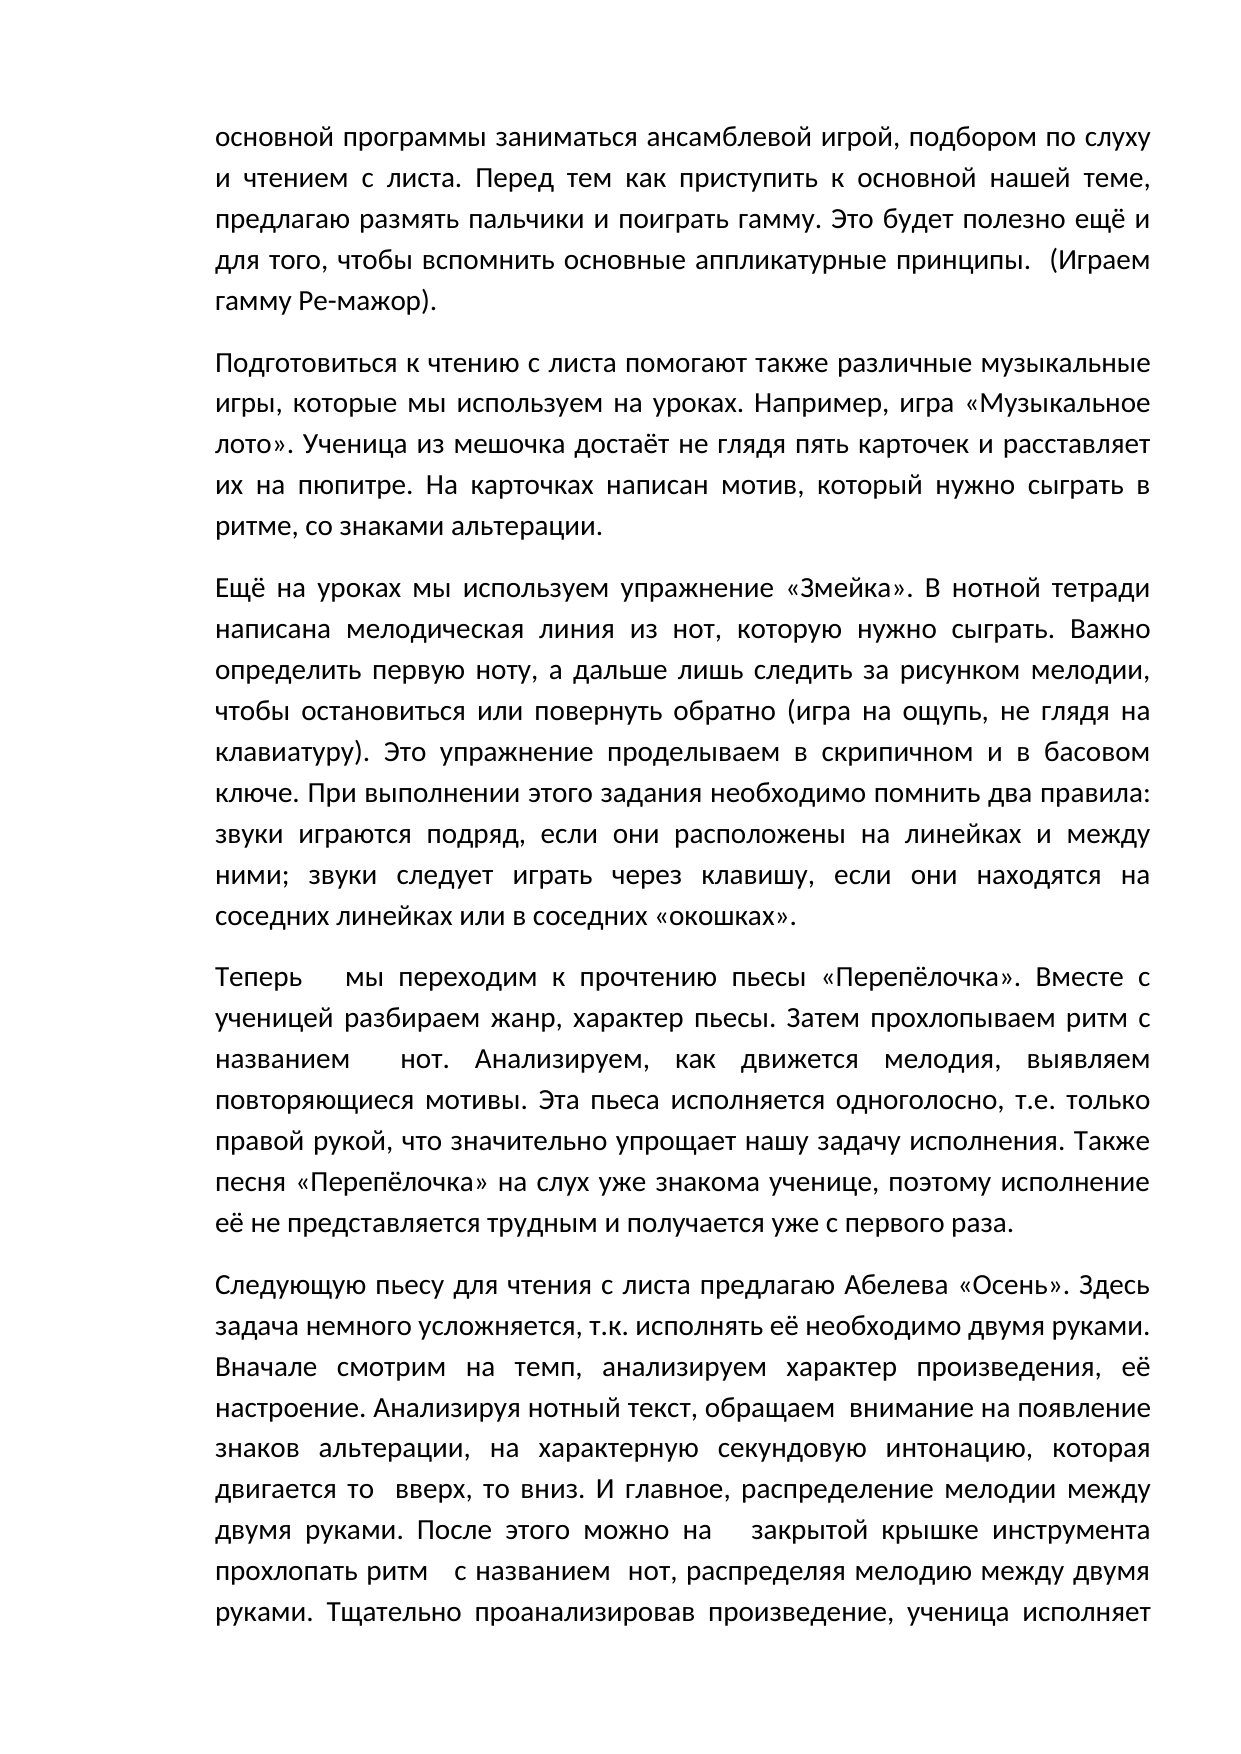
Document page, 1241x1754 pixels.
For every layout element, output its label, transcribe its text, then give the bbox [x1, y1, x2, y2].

text Ещё на уроках мы используем упражнение «Змейка». В нотной тетради написана мелодическая линия из нот, которую нужно сыграть. Важно определить первую ноту, а дальше лишь следить за рисунком мелодии, чтобы остановиться или повернуть обратно (игра на ощупь, не глядя на клавиатуру). Это упражнение проделываем в скрипичном и в басовом ключе. При выполнении этого задания необходимо помнить два правила: звуки играются подряд, если они расположены на линейках и между ними; звуки следует играть через клавишу, если они находятся на соседних линейках или в соседних «окошках». [215, 569, 1152, 932]
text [215, 118, 1152, 317]
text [215, 1266, 1152, 1629]
text Теперь мы переходим к прочтению пьесы «Перепёлочка». Вместе с ученицей разбираем жанр, характер пьесы. Затем прохлопываем ритм с названием нот. Анализируем, как движется мелодия, выявляем повторяющиеся мотивы. Эта пьеса исполняется одноголосно, т.е. только правой рукой, что значительно упрощает нашу задачу исполнения. Также песня «Перепёлочка» на слух уже знакома ученице, поэтому исполнение её не представляется трудным и получается уже с первого раза. [215, 958, 1152, 1240]
text Подготовиться к чтению с листа помогают также различные музыкальные игры, которые мы используем на уроках. Например, игра «Музыкальное лото». Ученица из мешочка достаёт не глядя пять карточек и расставляет их на пюпитре. На карточках написан мотив, который нужно сыграть в ритме, со знаками альтерации. [215, 344, 1152, 543]
